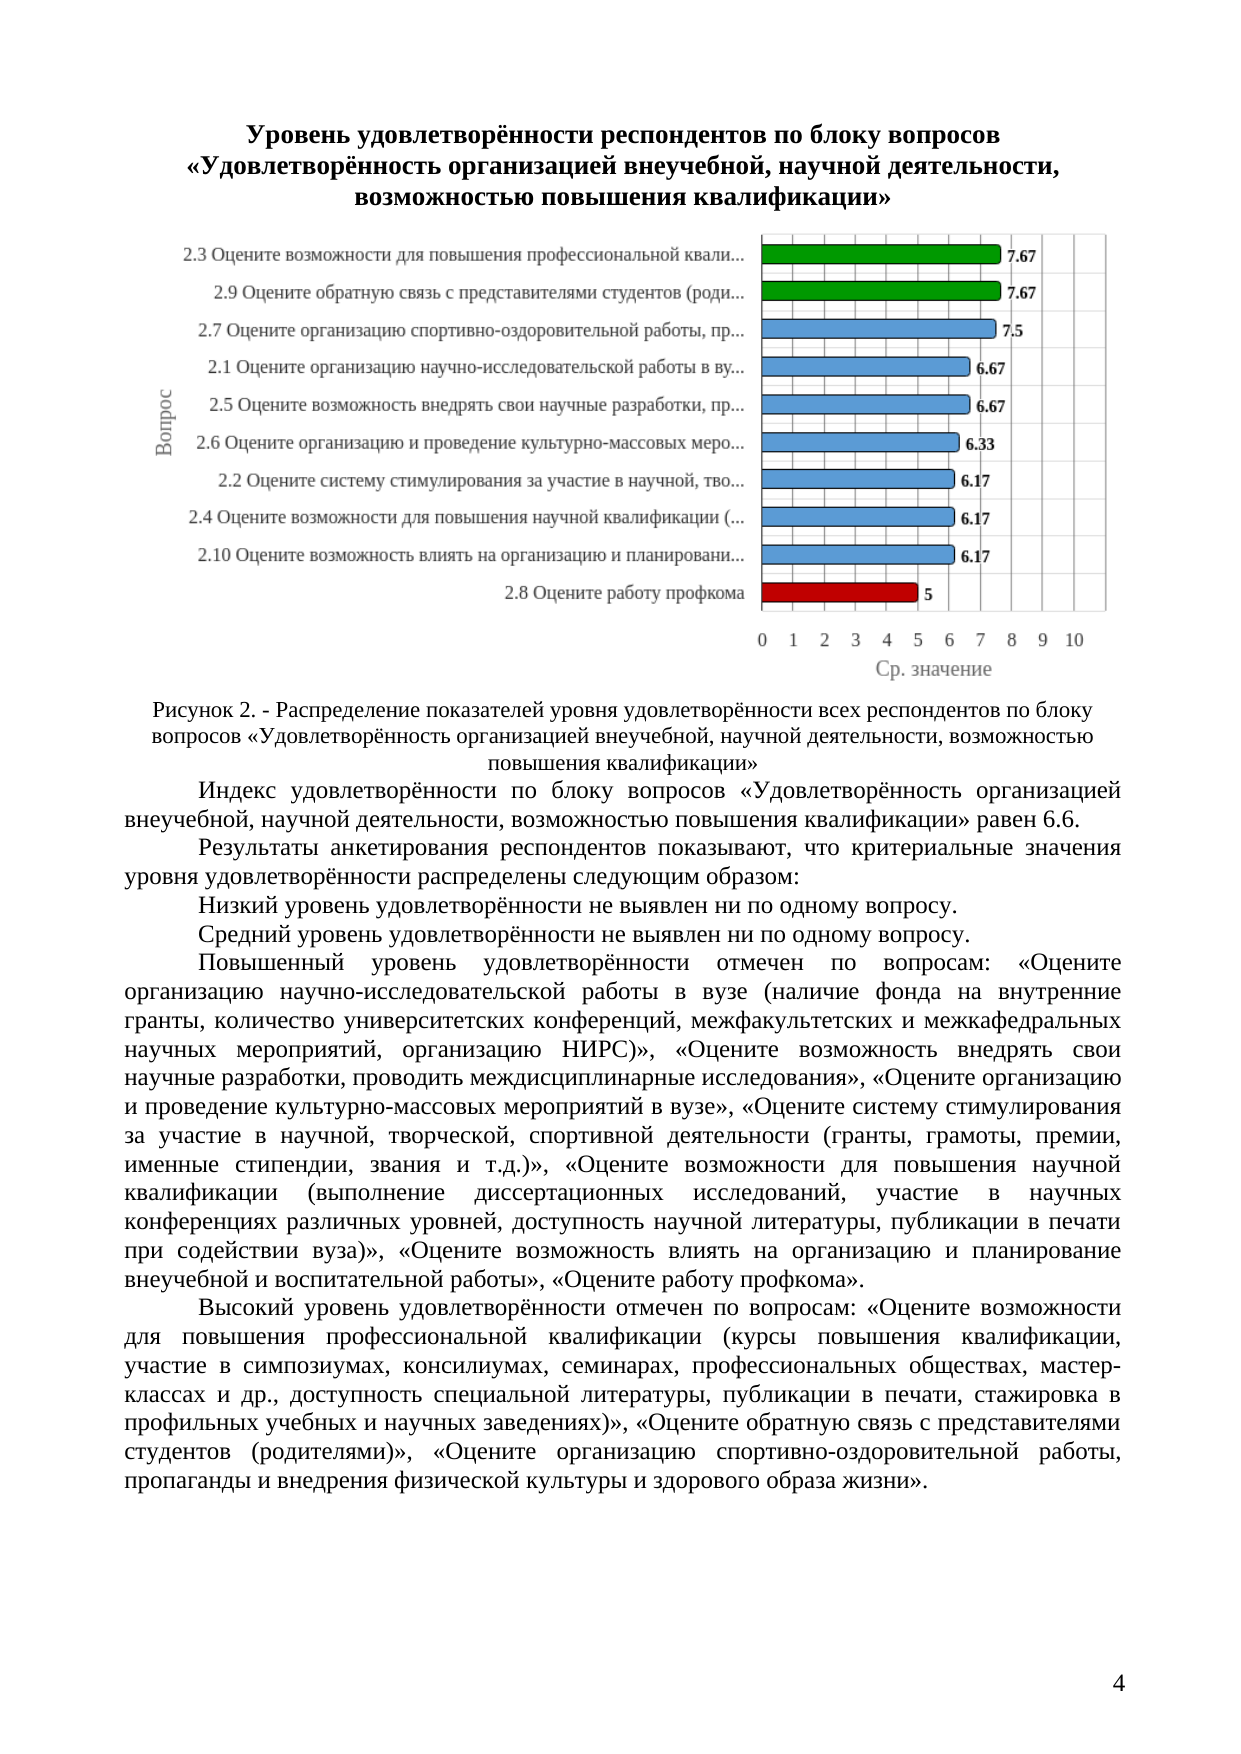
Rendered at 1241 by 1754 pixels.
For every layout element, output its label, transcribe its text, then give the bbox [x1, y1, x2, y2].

text Низкий уровень удовлетворённости не выявлен ни по одному вопросу. [124, 890, 1122, 919]
text Результаты анкетирования респондентов показывают, что критериальные значения уровня удовлетворённости распределены следующим образом: [124, 832, 1122, 890]
text Индекс удовлетворённости по блоку вопросов «Удовлетворённость организацией внеучебной, научной деятельности, возможностью повышения квалификации» равен 6.6. [124, 775, 1122, 832]
text Рисунок 2. - Распределение показателей уровня удовлетворённости всех респондентов по блоку вопросов «Удовлетворённость организацией внеучебной, научной деятельности, возможностью повышения квалификации» [124, 696, 1122, 775]
subtitle Уровень удовлетворённости респондентов по блоку вопросов «Удовлетворённость организацией внеучебной, научной деятельности, возможностью повышения квалификации» [124, 118, 1122, 212]
text Повышенный уровень удовлетворённости отмечен по вопросам: «Оцените организацию научно-исследовательской работы в вузе (наличие фонда на внутренние гранты, количество университетских конференций, межфакультетских и межкафедральных научных мероприятий, организацию НИРС)», «Оцените возможность внедрять свои научные разработки, проводить междисциплинарные исследования», «Оцените организацию и проведение культурно-массовых мероприятий в вузе», «Оцените систему стимулирования за участие в научной, творческой, спортивной деятельности (гранты, грамоты, премии, именные стипендии, звания и т.д.)», «Оцените возможности для повышения научной квалификации (выполнение диссертационных исследований, участие в научных конференциях различных уровней, доступность научной литературы, публикации в печати при содействии вуза)», «Оцените возможность влиять на организацию и планирование внеучебной и воспитательной работы», «Оцените работу профкома». [124, 947, 1122, 1292]
text Средний уровень удовлетворённости не выявлен ни по одному вопросу. [124, 919, 1122, 947]
text Высокий уровень удовлетворённости отмечен по вопросам: «Оцените возможности для повышения профессиональной квалификации (курсы повышения квалификации, участие в симпозиумах, консилиумах, семинарах, профессиональных обществах, мастер-классах и др., доступность специальной литературы, публикации в печати, стажировка в профильных учебных и научных заведениях)», «Оцените обратную связь с представителями студентов (родителями)», «Оцените организацию спортивно-оздоровительной работы, пропаганды и внедрения физической культуры и здорового образа жизни». [124, 1292, 1122, 1494]
picture [124, 224, 1129, 696]
